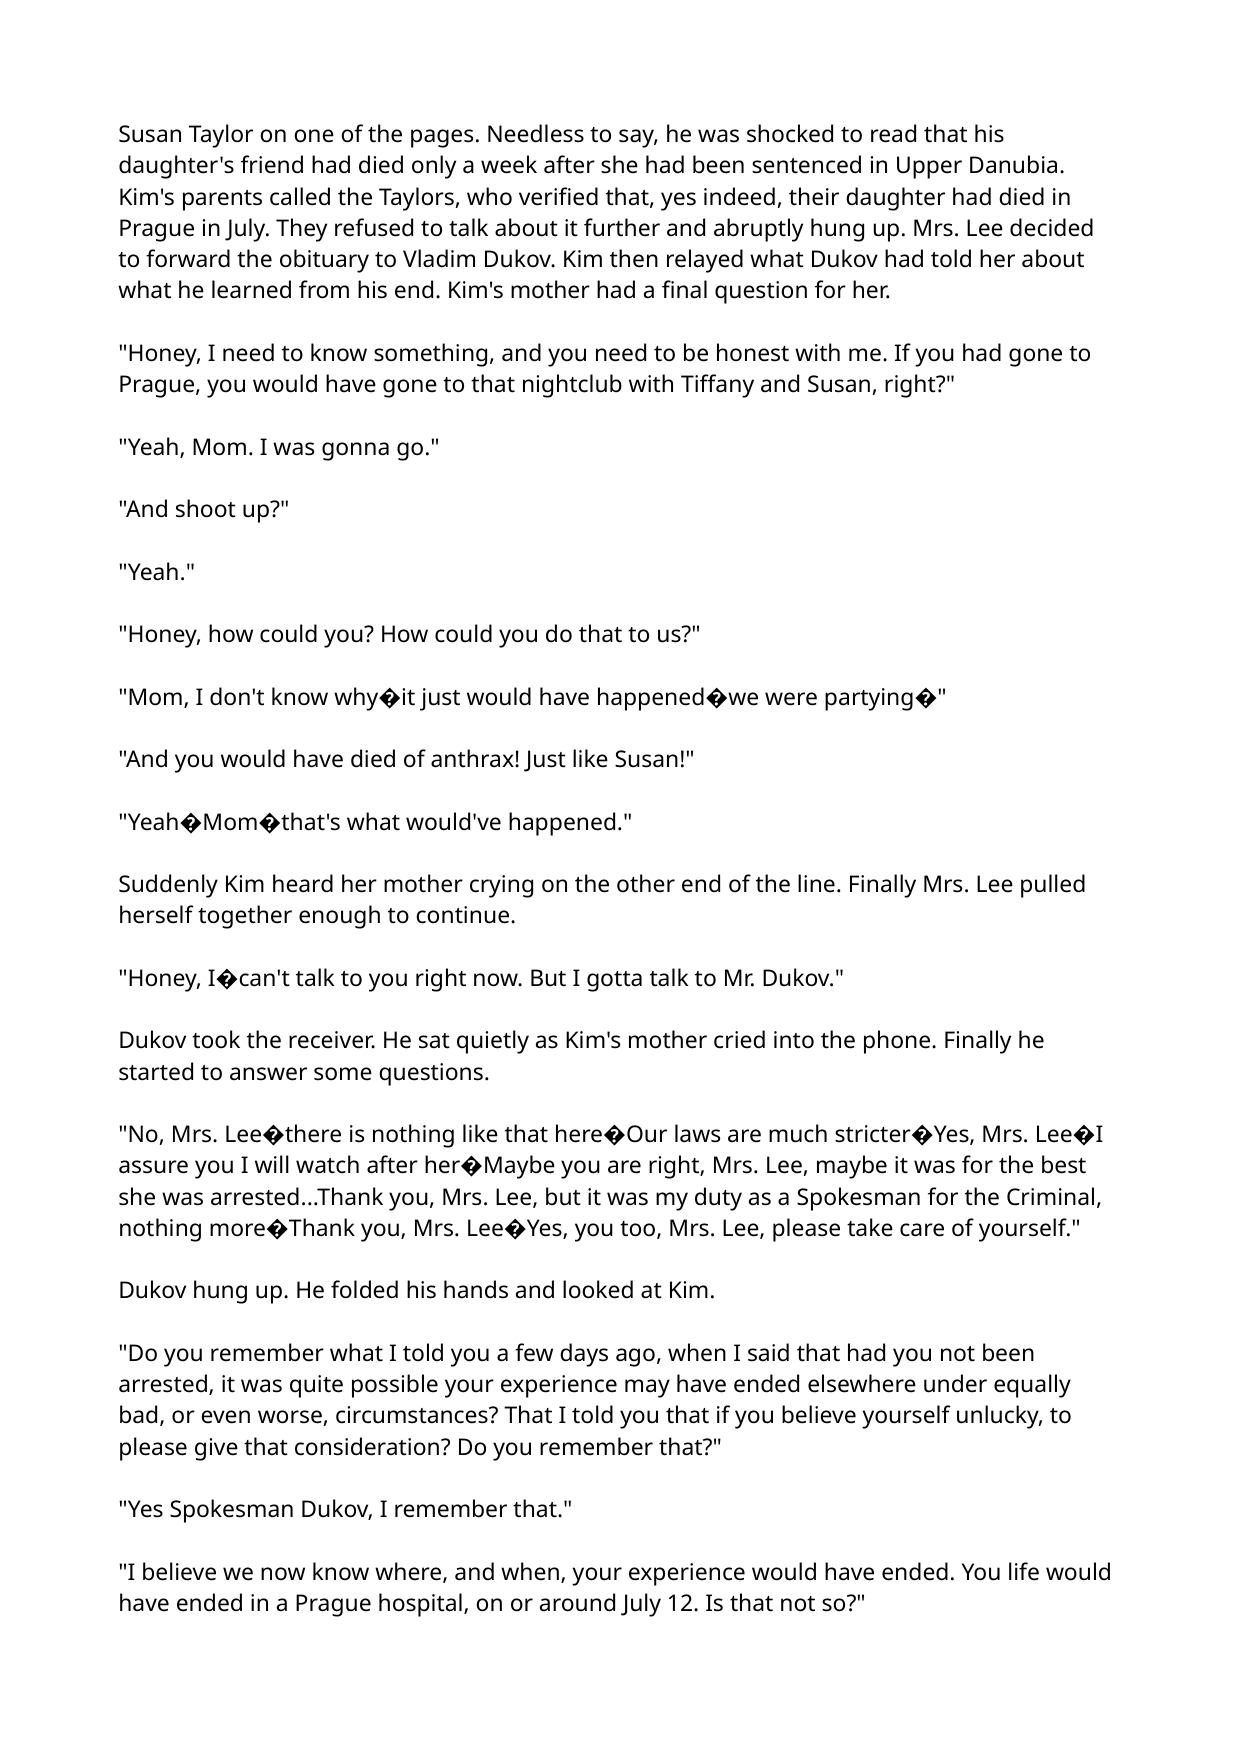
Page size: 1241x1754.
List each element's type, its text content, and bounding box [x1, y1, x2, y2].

text "I believe we now know where, and when, your experience would have ended. You life would have ended in a Prague hospital, on or around July 12. Is that not so?" [118, 1556, 1122, 1618]
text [118, 118, 1122, 306]
text Dukov hung up. He folded his hands and looked at Kim. [118, 1274, 1122, 1306]
text "Honey, I need to know something, and you need to be honest with me. If you had gone to Prague, you would have gone to that nightclub with Tiffany and Susan, right?" [118, 337, 1122, 399]
text "Yes Spokesman Dukov, I remember that." [118, 1493, 1122, 1524]
text Suddenly Kim heard her mother crying on the other end of the line. Finally Mrs. Lee pulled herself together enough to continue. [118, 868, 1122, 931]
text "Mom, I don't know why�it just would have happened�we were partying�" [118, 681, 1122, 712]
text "Yeah�Mom�that's what would've happened." [118, 806, 1122, 837]
text Dukov took the receiver. He sat quietly as Kim's mother cried into the phone. Finally he started to answer some questions. [118, 1024, 1122, 1087]
text "Honey, I�can't talk to you right now. But I gotta talk to Mr. Dukov." [118, 962, 1122, 993]
text "Yeah." [118, 556, 1122, 587]
text "Do you remember what I told you a few days ago, when I said that had you not been arrested, it was quite possible your experience may have ended elsewhere under equally bad, or even worse, circumstances? That I told you that if you believe yourself unlucky, to please give that consideration? Do you remember that?" [118, 1337, 1122, 1462]
text "And you would have died of anthrax! Just like Susan!" [118, 743, 1122, 774]
text "Honey, how could you? How could you do that to us?" [118, 618, 1122, 649]
text "No, Mrs. Lee�there is nothing like that here�Our laws are much stricter�Yes, Mrs. Lee�I assure you I will watch after her�Maybe you are right, Mrs. Lee, maybe it was for the best she was arrested...Thank you, Mrs. Lee, but it was my duty as a Spokesman for the Criminal, nothing more�Thank you, Mrs. Lee�Yes, you too, Mrs. Lee, please take care of yourself." [118, 1118, 1122, 1243]
text "Yeah, Mom. I was gonna go." [118, 431, 1122, 462]
text "And shoot up?" [118, 493, 1122, 524]
